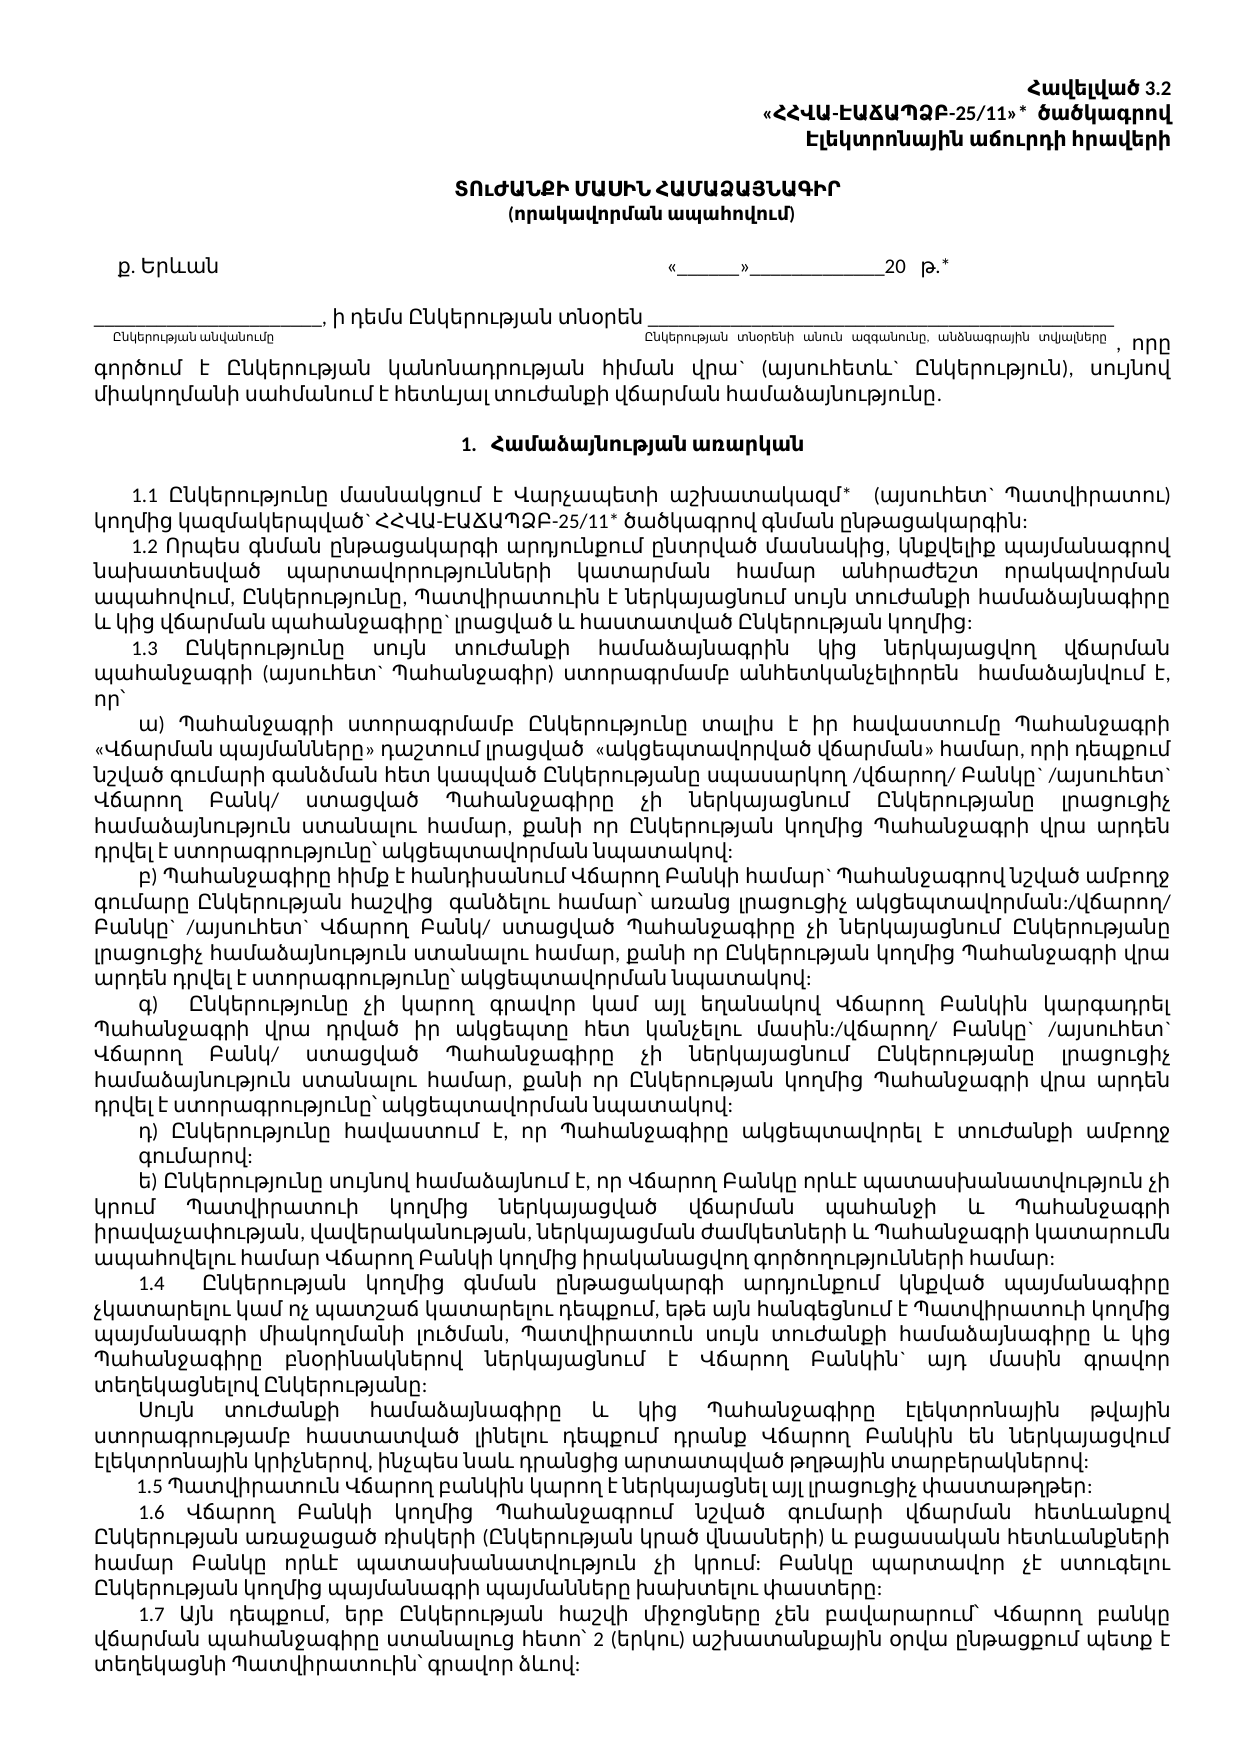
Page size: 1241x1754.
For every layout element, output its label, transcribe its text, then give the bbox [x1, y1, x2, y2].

text Ընկերության անվանումը Ընկերության տնօրենի անուն ազգանունը, անձնագրային տվյալները , որը գործում է Ընկերության կանոնադրության հիման վրա` (այսուհետև` Ընկերություն), սույնով միակողմանի սահմանում է հետևյալ տուժանքի վճարման համաձայնությունը. [94, 330, 1171, 406]
text 1.6 Վճարող Բանկի կողմից Պահանջագրում նշված գումարի վճարման հետևանքով Ընկերության առաջացած ռիսկերի (Ընկերության կրած վնասների) և բացասական հետևանքների համար Բանկը որևէ պատասխանատվություն չի կրում: Բանկը պարտավոր չէ ստուգելու Ընկերության կողմից պայմանագրի պայմանները խախտելու փաստերը: [94, 1499, 1171, 1601]
text 1.2 Որպես գնման ընթացակարգի արդյունքում ընտրված մասնակից, կնքվելիք պայմանագրով նախատեսված պարտավորությունների կատարման համար անհրաժեշտ որակավորման ապահովում, Ընկերությունը, Պատվիրատուին է ներկայացնում սույն տուժանքի համաձայնագիրը և կից վճարման պահանջագիրը` լրացված և հաստատված Ընկերության կողմից: [94, 533, 1171, 635]
text (որակավորման ապահովում) [94, 202, 1171, 225]
text ք. Երևան «______»_____________20 թ.* [94, 254, 1171, 279]
text ա) Պահանջագրի ստորագրմամբ Ընկերությունը տալիս է իր հավաստումը Պահանջագրի «Վճարման պայմանները» դաշտում լրացված «ակցեպտավորված վճարման» համար, որի դեպքում նշված գումարի գանձման հետ կապված Ընկերությանը սպասարկող /վճարող/ Բանկը` /այսուհետ` Վճարող Բանկ/ ստացված Պահանջագիրը չի ներկայացնում Ընկերությանը լրացուցիչ համաձայնություն ստանալու համար, քանի որ Ընկերության կողմից Պահանջագրի վրա արդեն դրվել է ստորագրությունը՝ ակցեպտավորման նպատակով: [94, 711, 1171, 864]
text Էլեկտրոնային աճուրդի հրավերի [94, 126, 1171, 151]
text ՏՈւԺԱՆՔԻ ՄԱՍԻՆ ՀԱՄԱՁԱՅՆԱԳԻՐ [94, 177, 1171, 202]
text գ) Ընկերությունը չի կարող գրավոր կամ այլ եղանակով Վճարող Բանկին կարգադրել Պահանջագրի վրա դրված իր ակցեպտը հետ կանչելու մասին:/վճարող/ Բանկը` /այսուհետ` Վճարող Բանկ/ ստացված Պահանջագիրը չի ներկայացնում Ընկերությանը լրացուցիչ համաձայնություն ստանալու համար, քանի որ Ընկերության կողմից Պահանջագրի վրա արդեն դրվել է ստորագրությունը՝ ակցեպտավորման նպատակով: [94, 991, 1171, 1118]
text ______________________, ի դեմս Ընկերության տնօրեն _____________________________________________ [94, 304, 1171, 330]
text բ) Պահանջագիրը հիմք է հանդիսանում Վճարող Բանկի համար` Պահանջագրով նշված ամբողջ գումարը Ընկերության հաշվից գանձելու համար՝ առանց լրացուցիչ ակցեպտավորման:/վճարող/ Բանկը` /այսուհետ` Վճարող Բանկ/ ստացված Պահանջագիրը չի ներկայացնում Ընկերությանը լրացուցիչ համաձայնություն ստանալու համար, քանի որ Ընկերության կողմից Պահանջագրի վրա արդեն դրվել է ստորագրությունը՝ ակցեպտավորման նպատակով: [94, 864, 1171, 991]
text 1.3 Ընկերությունը սույն տուժանքի համաձայնագրին կից ներկայացվող վճարման պահանջագրի (այսուհետ` Պահանջագիր) ստորագրմամբ անհետկանչելիորեն համաձայնվում է, որ՝ [94, 635, 1171, 711]
text դ) Ընկերությունը հավաստում է, որ Պահանջագիրը ակցեպտավորել է տուժանքի ամբողջ գումարով: [138, 1118, 1171, 1169]
text «ՀՀՎԱ-ԷԱՃԱՊՁԲ-25/11»* ծածկագրով [94, 100, 1171, 126]
text 1.7 Այն դեպքում, երբ Ընկերության հաշվի միջոցները չեն բավարարում՝ Վճարող բանկը վճարման պահանջագիրը ստանալուց հետո՝ 2 (երկու) աշխատանքային օրվա ընթացքում պետք է տեղեկացնի Պատվիրատուին՝ գրավոր ձևով: [94, 1601, 1171, 1677]
text 1.1 Ընկերությունը մասնակցում է Վարչապետի աշխատակազմ* (այսուհետ` Պատվիրատու) կողմից կազմակերպված` ՀՀՎԱ-ԷԱՃԱՊՁԲ-25/11* ծածկագրով գնման ընթացակարգին: [94, 482, 1171, 533]
text 1.5 Պատվիրատուն Վճարող բանկին կարող է ներկայացնել այլ լրացուցիչ փաստաթղթեր: [94, 1474, 1171, 1499]
text 1. Համաձայնության առարկան [94, 432, 1171, 457]
text ե) Ընկերությունը սույնով համաձայնում է, որ Վճարող Բանկը որևէ պատասխանատվություն չի կրում Պատվիրատուի կողմից ներկայացված վճարման պահանջի և Պահանջագրի իրավաչափության, վավերականության, ներկայացման ժամկետների և Պահանջագրի կատարումն ապահովելու համար Վճարող Բանկի կողմից իրականացվող գործողությունների համար: [94, 1169, 1171, 1270]
text Սույն տուժանքի համաձայնագիրը և կից Պահանջագիրը էլեկտրոնային թվային ստորագրությամբ հաստատված լինելու դեպքում դրանք Վճարող Բանկին են ներկայացվում էլեկտրոնային կրիչներով, ինչպես նաև դրանցից արտատպված թղթային տարբերակներով: [94, 1397, 1171, 1474]
text Հավելված 3.2 [94, 75, 1171, 100]
text 1.4 Ընկերության կողմից գնման ընթացակարգի արդյունքում կնքված պայմանագիրը չկատարելու կամ ոչ պատշաճ կատարելու դեպքում, եթե այն հանգեցնում է Պատվիրատուի կողմից պայմանագրի միակողմանի լուծման, Պատվիրատուն սույն տուժանքի համաձայնագիրը և կից Պահանջագիրը բնօրինակներով ներկայացնում է Վճարող Բանկին` այդ մասին գրավոր տեղեկացնելով Ընկերությանը: [94, 1270, 1171, 1397]
